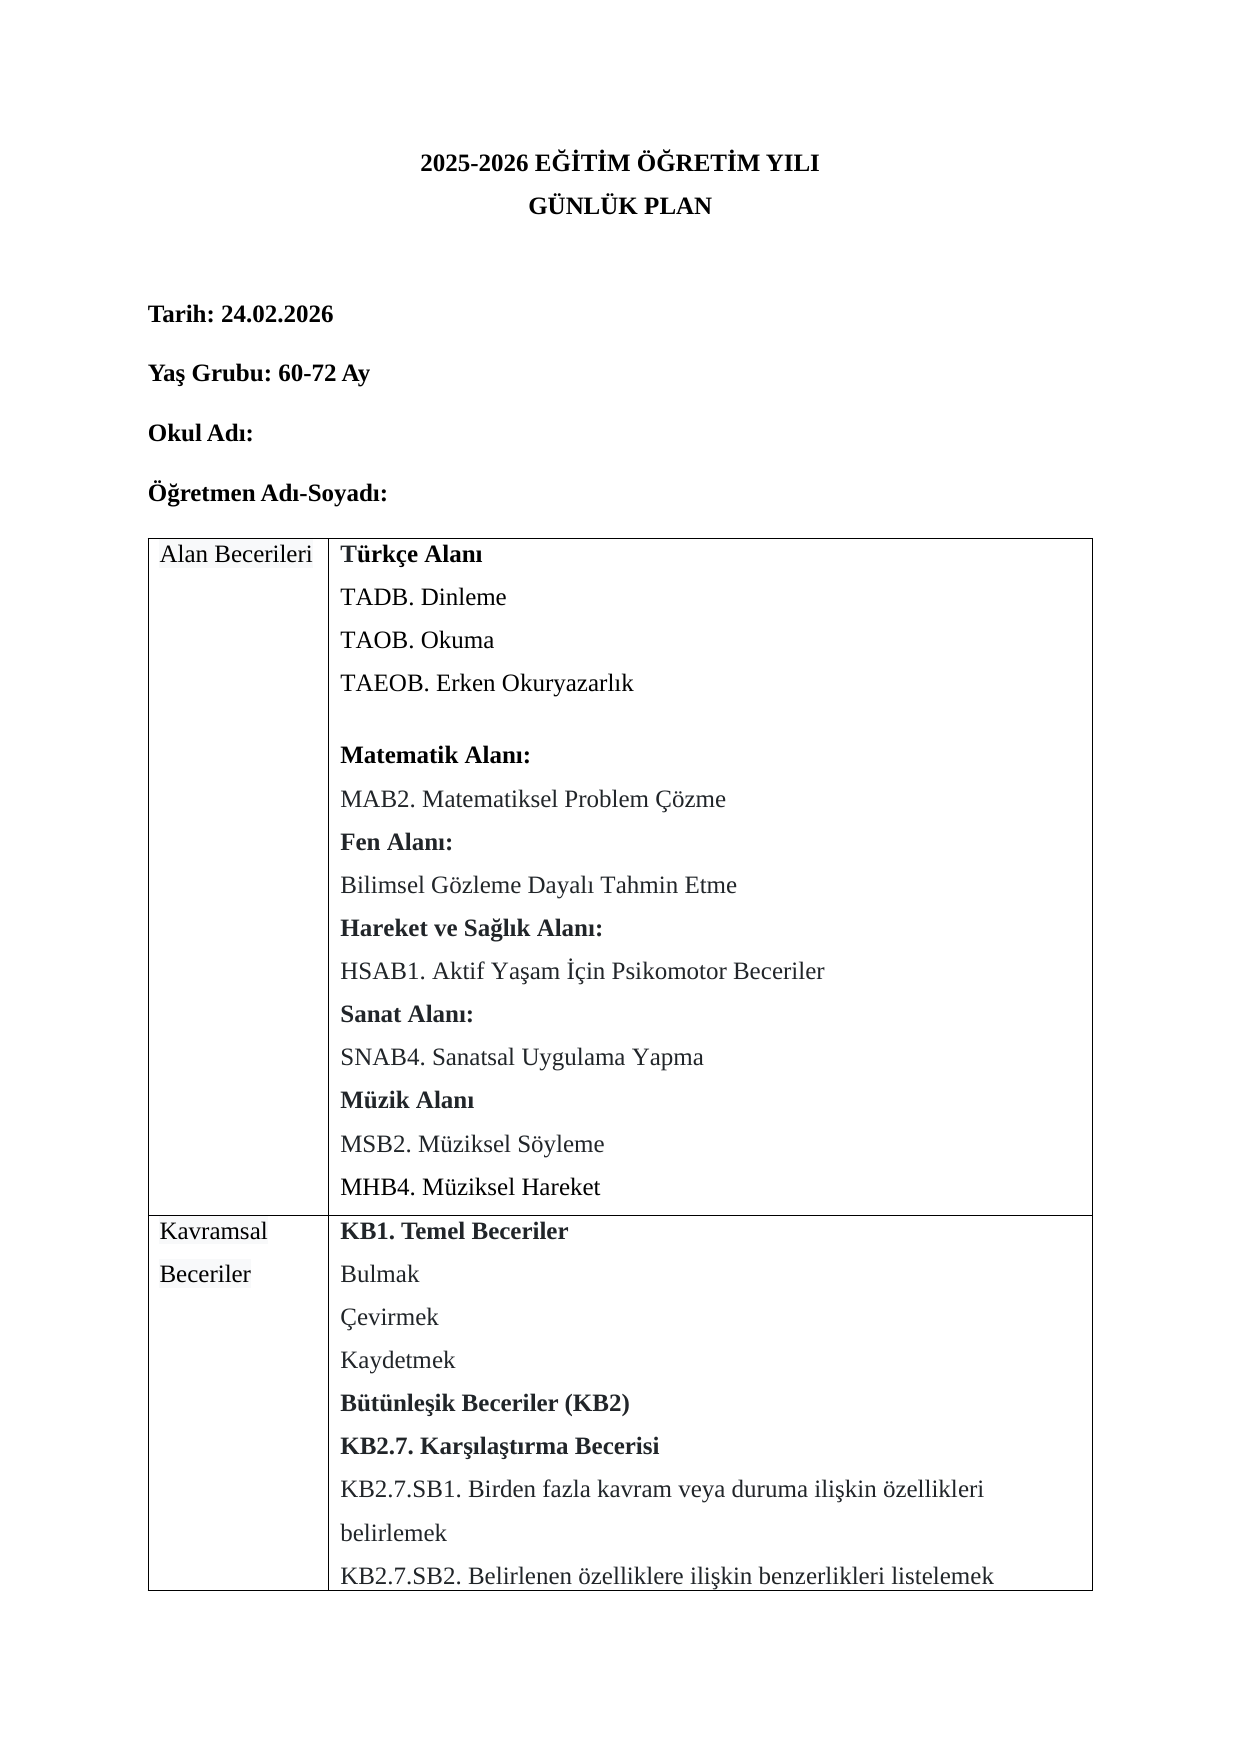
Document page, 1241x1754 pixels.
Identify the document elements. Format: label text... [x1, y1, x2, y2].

table_header Türkçe Alanı TADB. Dinleme TAOB. Okuma TAEOB. Erken Okuryazarlık Matematik Alanı: MAB2. Matematiksel Problem Çözme Fen Alanı: Bilimsel Gözleme Dayalı Tahmin Etme Hareket ve Sağlık Alanı: HSAB1. Aktif Yaşam İçin Psikomotor Beceriler Sanat Alanı: SNAB4. Sanatsal Uygulama Yapma Müzik Alanı MSB2. Müziksel Söyleme MHB4. Müziksel Hareket [329, 539, 1092, 1215]
text Yaş Grubu: 60-72 Ay [148, 358, 1093, 387]
text Öğretmen Adı-Soyadı: [148, 478, 1093, 507]
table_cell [329, 1216, 1092, 1589]
table_cell Kavramsal Beceriler [149, 1216, 328, 1589]
text Tarih: 24.02.2026 [148, 299, 1093, 327]
text Okul Adı: [148, 418, 1093, 447]
table_header Alan Becerileri [149, 539, 328, 1215]
text 2025-2026 EĞİTİM ÖĞRETİM YILI GÜNLÜK PLAN [148, 148, 1093, 266]
